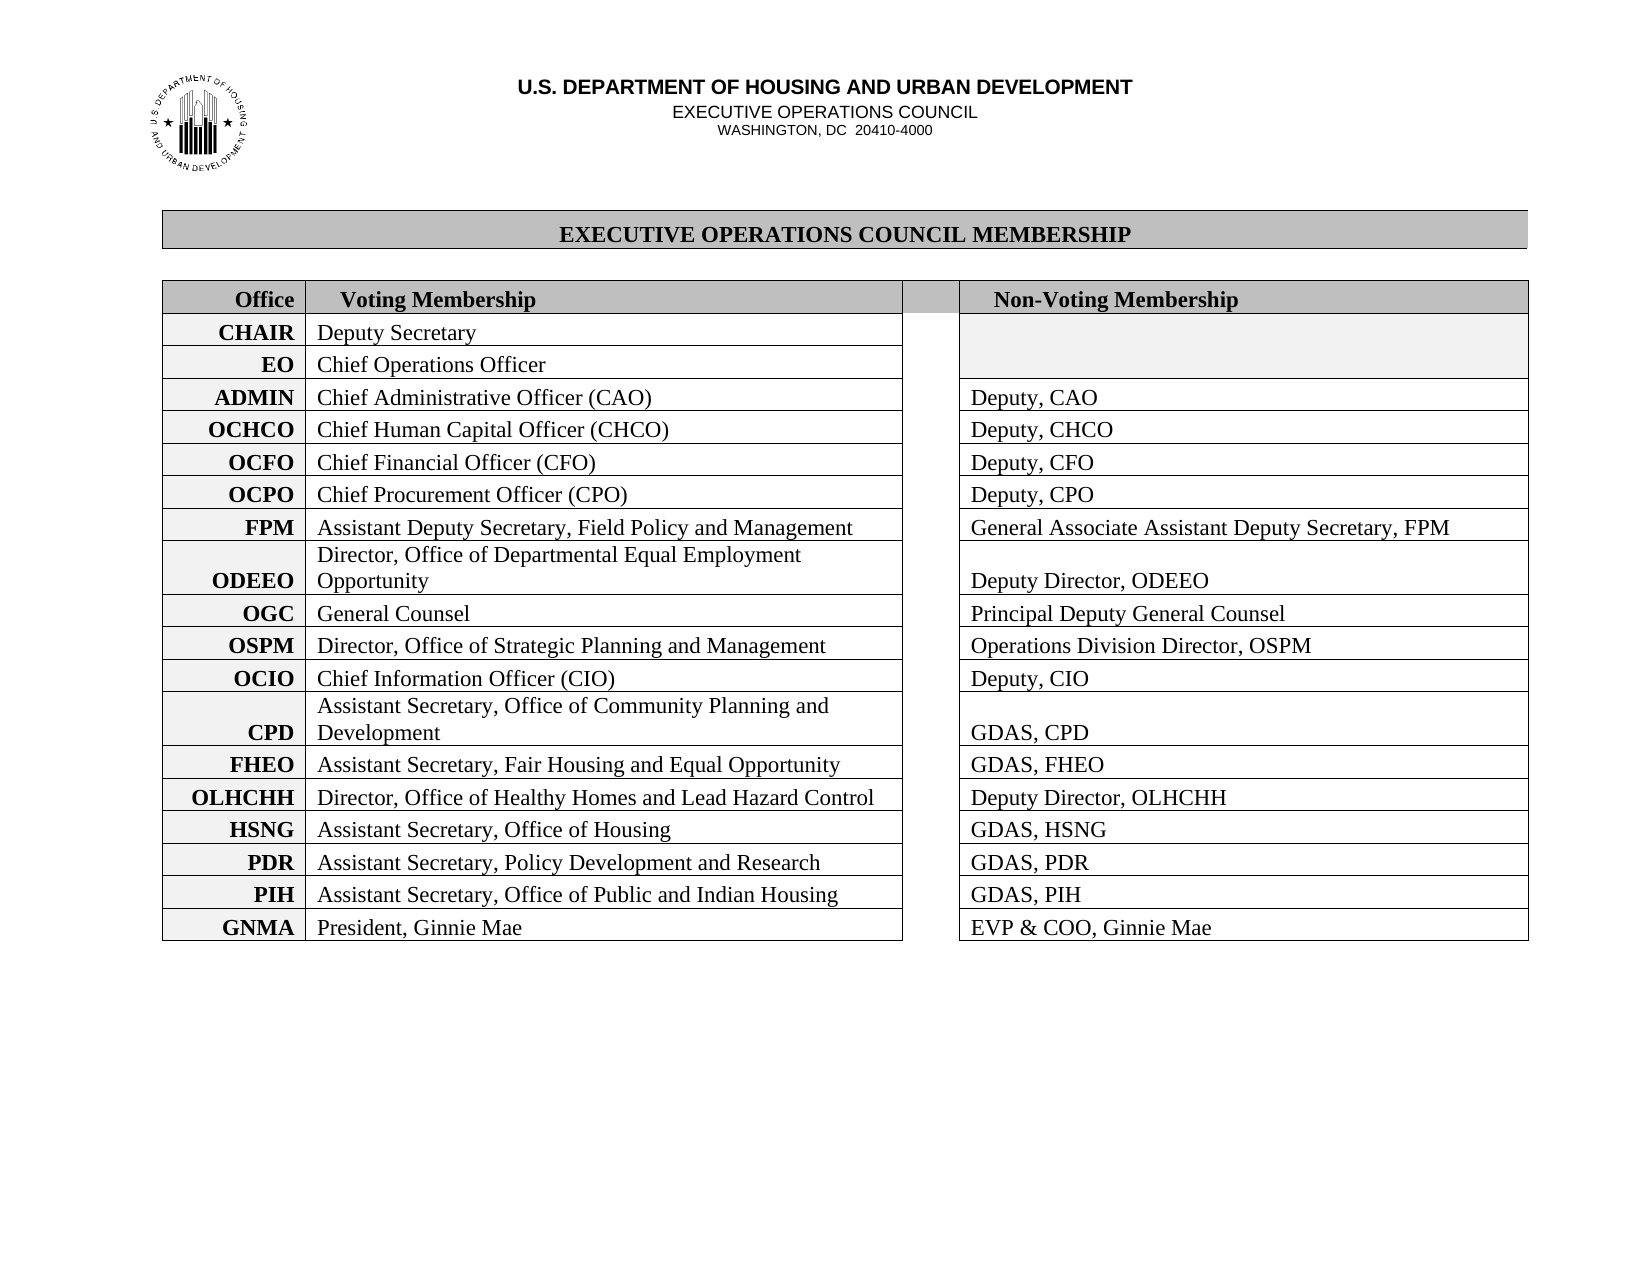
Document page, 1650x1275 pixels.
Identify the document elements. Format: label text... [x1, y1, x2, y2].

table_cell Principal Deputy General Counsel [960, 595, 1528, 626]
table_cell Deputy, CIO [960, 660, 1528, 691]
table_cell Deputy Director, OLHCHH [960, 779, 1528, 810]
table_cell Non-Voting Membership [960, 281, 1528, 313]
table_cell [903, 659, 959, 691]
table_cell General Associate Assistant Deputy Secretary, FPM [960, 509, 1528, 540]
table_cell Assistant Deputy Secretary, Field Policy and Management [306, 509, 902, 540]
table_cell [903, 281, 959, 313]
table_cell Assistant Secretary, Office of Housing [306, 811, 902, 843]
table_cell Assistant Secretary, Office of Community Planning and Development [306, 692, 902, 745]
table_cell [903, 810, 959, 843]
table_cell [903, 410, 959, 443]
table_cell OLHCHH [163, 779, 305, 810]
table_cell [903, 626, 959, 659]
table_cell GDAS, FHEO [960, 746, 1528, 778]
table_cell GDAS, HSNG [960, 811, 1528, 843]
table_cell [960, 345, 1528, 378]
table_cell GDAS, CPD [960, 692, 1528, 745]
table_cell Deputy, CPO [960, 476, 1528, 508]
table_cell [903, 778, 959, 810]
table_cell Director, Office of Healthy Homes and Lead Hazard Control [306, 779, 902, 810]
table_cell FHEO [163, 746, 305, 778]
table_cell Assistant Secretary, Fair Housing and Equal Opportunity [306, 746, 902, 778]
table_cell [903, 443, 959, 475]
table_cell FPM [163, 509, 305, 540]
table_cell [903, 691, 959, 745]
table_cell Assistant Secretary, Policy Development and Research [306, 844, 902, 875]
table_cell PDR [163, 844, 305, 875]
table_cell [960, 314, 1528, 345]
table_cell Operations Division Director, OSPM [960, 627, 1528, 659]
table_cell OCPO [163, 476, 305, 508]
table_cell Chief Administrative Officer (CAO) [306, 379, 902, 410]
table_cell GDAS, PIH [960, 876, 1528, 908]
table_cell [903, 594, 959, 626]
table_cell OCHCO [163, 411, 305, 443]
table_cell GNMA [163, 909, 305, 940]
table_header EXECUTIVE OPERATIONS COUNCIL MEMBERSHIP [163, 211, 1528, 248]
table_cell Voting Membership [306, 281, 902, 313]
table_cell CPD [163, 692, 305, 745]
table_cell OCFO [163, 444, 305, 475]
table_cell [903, 508, 959, 540]
table_cell GDAS, PDR [960, 844, 1528, 875]
table_cell Deputy Secretary [306, 314, 902, 345]
table_cell OCIO [163, 660, 305, 691]
table_cell PIH [163, 876, 305, 908]
table_cell [903, 345, 959, 378]
table_cell [162, 249, 306, 280]
table_cell General Counsel [306, 595, 902, 626]
table_cell Chief Financial Officer (CFO) [306, 444, 902, 475]
table_cell [903, 875, 959, 908]
table_cell Chief Procurement Officer (CPO) [306, 476, 902, 508]
table_cell OGC [163, 595, 305, 626]
table_cell [902, 249, 959, 280]
table_cell Chief Human Capital Officer (CHCO) [306, 411, 902, 443]
table_cell Director, Office of Strategic Planning and Management [306, 627, 902, 659]
table_cell [903, 475, 959, 508]
table_cell Deputy, CAO [960, 379, 1528, 410]
table_cell Office [163, 281, 305, 313]
table_cell [903, 843, 959, 875]
table_cell Deputy, CHCO [960, 411, 1528, 443]
table_cell Chief Operations Officer [306, 346, 902, 378]
table_cell Deputy Director, ODEEO [960, 541, 1528, 594]
table_cell HSNG [163, 811, 305, 843]
table_cell Chief Information Officer (CIO) [306, 660, 902, 691]
table_cell [903, 378, 959, 410]
table_cell ODEEO [163, 541, 305, 594]
table_cell Deputy, CFO [960, 444, 1528, 475]
table_cell EO [163, 346, 305, 378]
table_cell CHAIR [163, 314, 305, 345]
table_cell [959, 248, 1528, 280]
table_cell EVP & COO, Ginnie Mae [960, 909, 1528, 940]
table_cell Director, Office of Departmental Equal Employment Opportunity [306, 541, 902, 594]
table_cell ADMIN [163, 379, 305, 410]
table_cell OSPM [163, 627, 305, 659]
table_cell President, Ginnie Mae [306, 909, 902, 940]
table_cell [903, 313, 959, 345]
table_cell [306, 249, 902, 280]
table_cell [903, 745, 959, 778]
table_cell [903, 908, 959, 940]
table_cell Assistant Secretary, Office of Public and Indian Housing [306, 876, 902, 908]
table_cell [903, 540, 959, 594]
